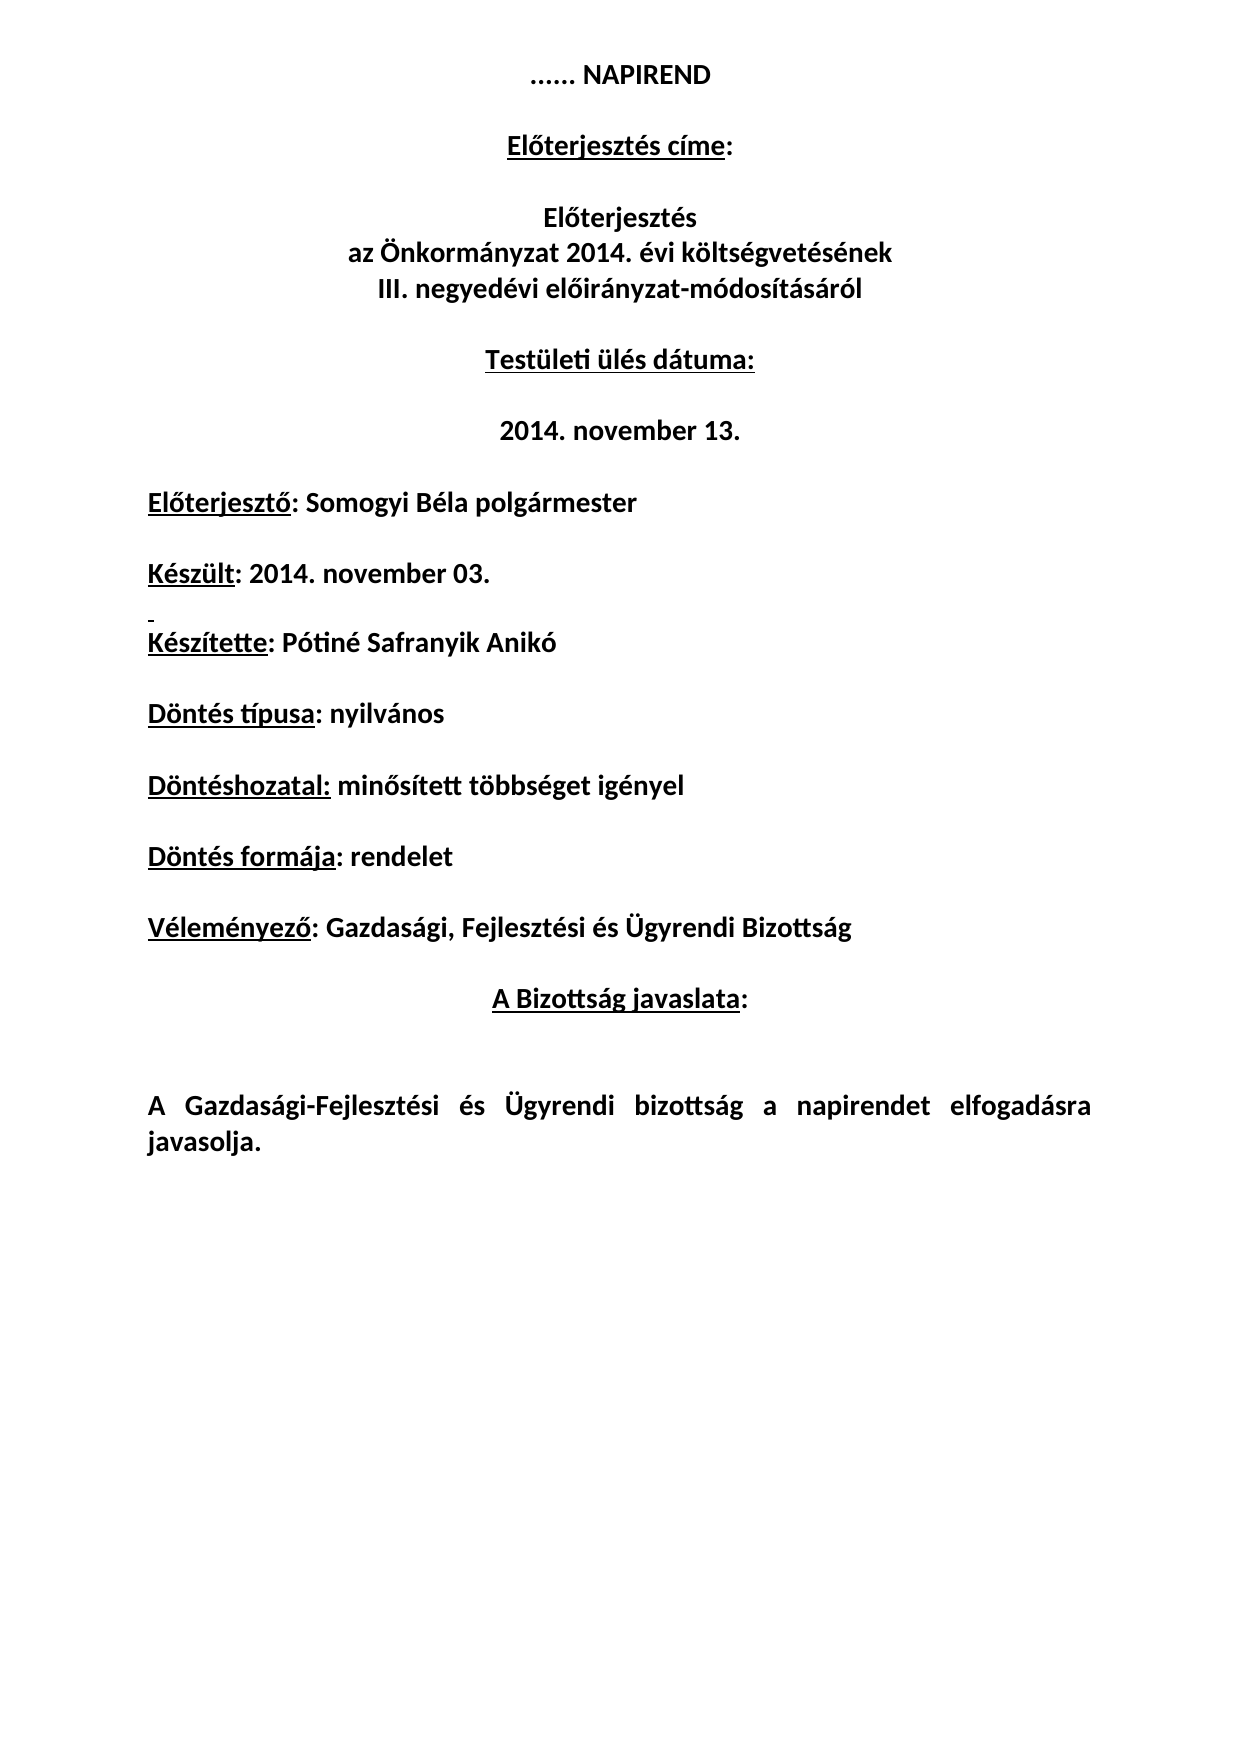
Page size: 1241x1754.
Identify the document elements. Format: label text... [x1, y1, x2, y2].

text Előterjesztés címe: [148, 127, 1093, 163]
text Testületi ülés dátuma: [148, 341, 1093, 377]
text A Bizottság javaslata: [148, 980, 1093, 1016]
text Döntéshozatal: minősített többséget igényel [148, 767, 1093, 802]
text III. negyedévi előirányzat-módosításáról [148, 270, 1093, 306]
text Előterjesztés [148, 199, 1093, 234]
text Döntés típusa: nyilvános [148, 695, 1093, 731]
text A Gazdasági-Fejlesztési és Ügyrendi bizottság a napirendet elfogadásra javasolja. [148, 1087, 1093, 1158]
text Készítette: Pótiné Safranyik Anikó [148, 624, 1093, 660]
text Véleményező: Gazdasági, Fejlesztési és Ügyrendi Bizottság [148, 909, 1093, 945]
text Döntés formája: rendelet [148, 838, 1093, 873]
text 2014. november 13. [148, 412, 1093, 448]
text ...... NAPIREND [148, 56, 1093, 92]
text Előterjesztő: polgármester [148, 484, 1093, 519]
text Készült: 2014. november 03. [148, 555, 1093, 591]
text az Önkormányzat 2014. évi költségvetésének [148, 234, 1093, 270]
